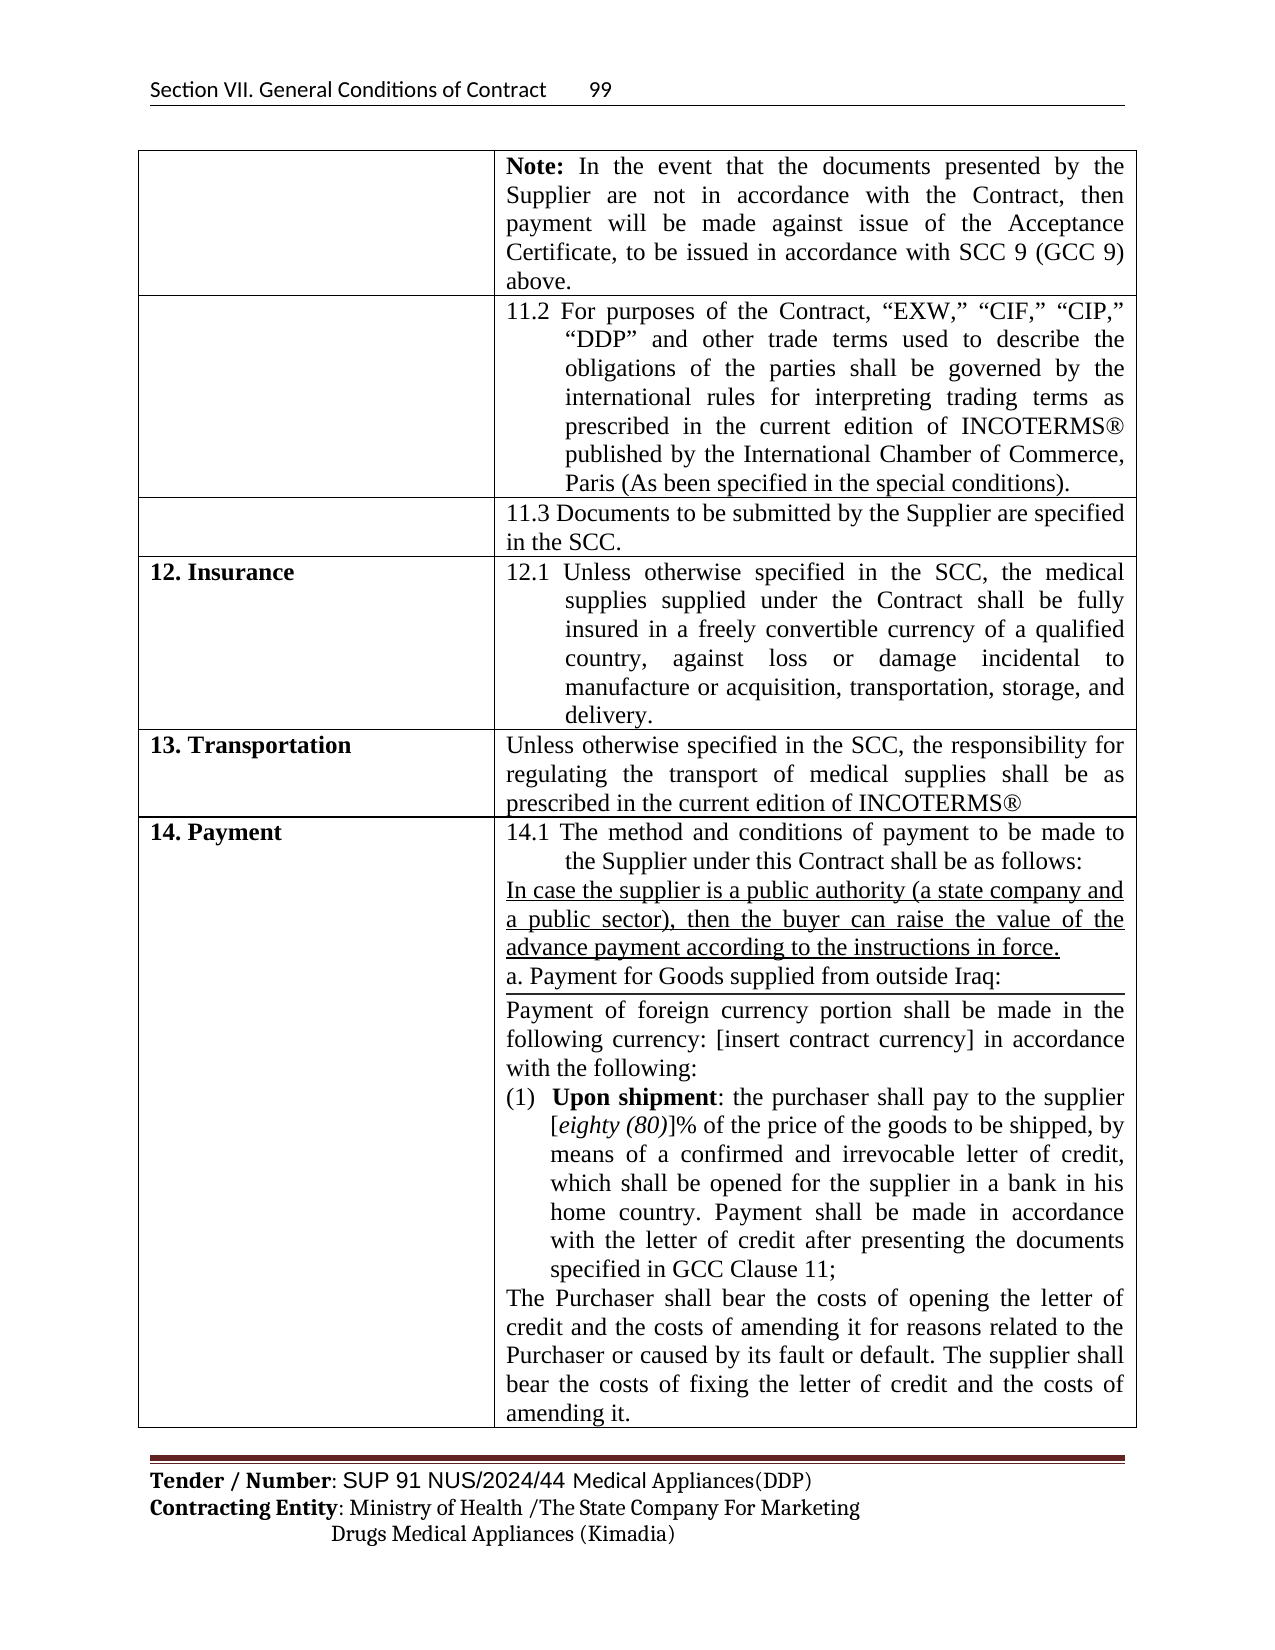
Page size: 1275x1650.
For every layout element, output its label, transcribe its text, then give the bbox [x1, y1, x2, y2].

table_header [495, 151, 1136, 295]
table_cell 11.3 Documents to be submitted by the Supplier are specified in the SCC. [495, 498, 1136, 556]
table_cell [139, 296, 494, 497]
table_cell Unless otherwise specified in the SCC, the responsibility for regulating the transport of medical supplies shall be as prescribed in the current edition of INCOTERMS® [495, 730, 1136, 816]
table_header [139, 151, 494, 295]
table_cell 11.2 For purposes of the Contract, “EXW,” “CIF,” “CIP,” “DDP” and other trade terms used to describe the obligations of the parties shall be governed by the international rules for interpreting trading terms as prescribed in the current edition of INCOTERMS® published by the International Chamber of Commerce, Paris (As been specified in the special conditions). [495, 296, 1136, 497]
table_cell 14. Payment [139, 818, 494, 1427]
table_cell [495, 818, 1136, 1427]
table_cell 12. Insurance [139, 557, 494, 729]
table_cell 12.1 Unless otherwise specified in the SCC, the medical supplies supplied under the Contract shall be fully insured in a freely convertible currency of a qualified country, against loss or damage incidental to manufacture or acquisition, transportation, storage, and delivery. [495, 557, 1136, 729]
table_cell [139, 498, 494, 556]
table_cell 13. Transportation [139, 730, 494, 816]
